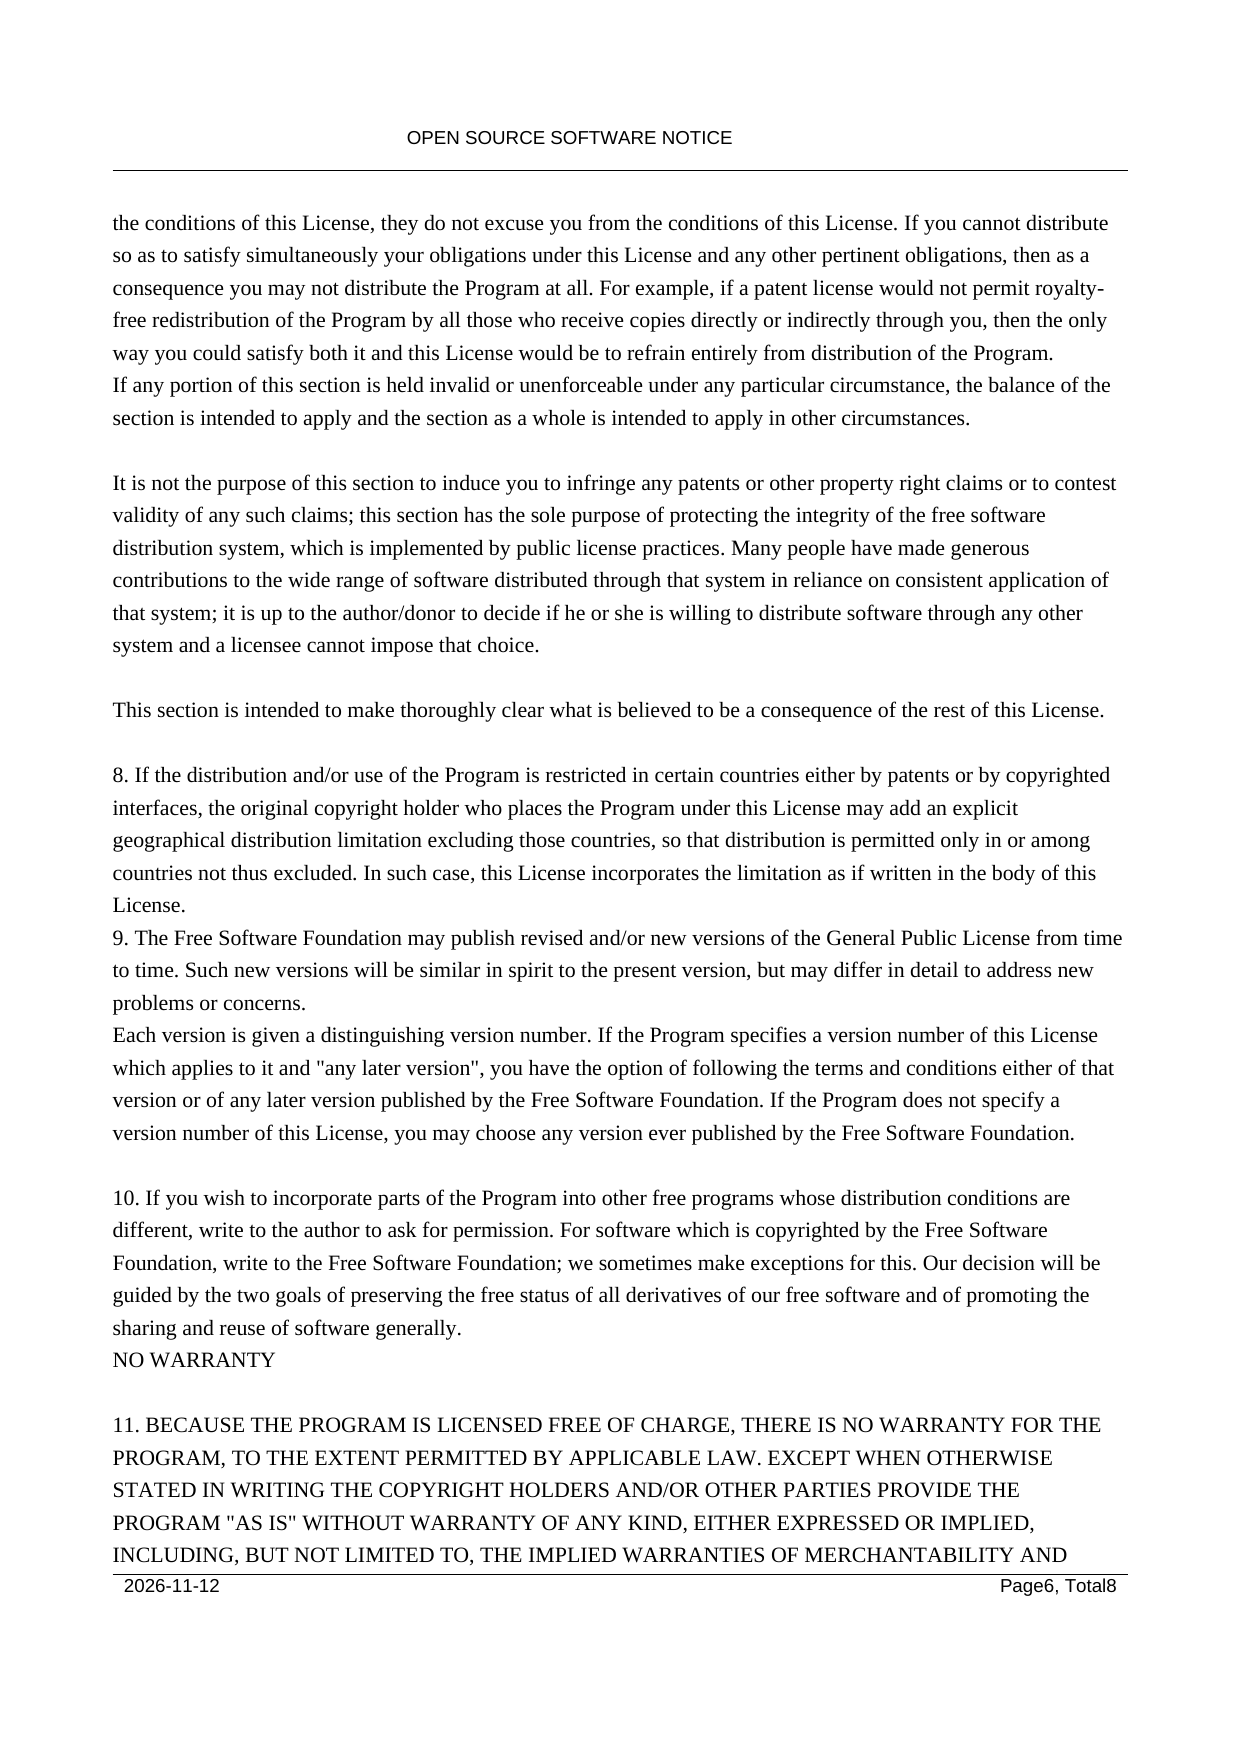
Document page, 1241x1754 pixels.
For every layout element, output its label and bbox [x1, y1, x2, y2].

text [112, 206, 1128, 1571]
